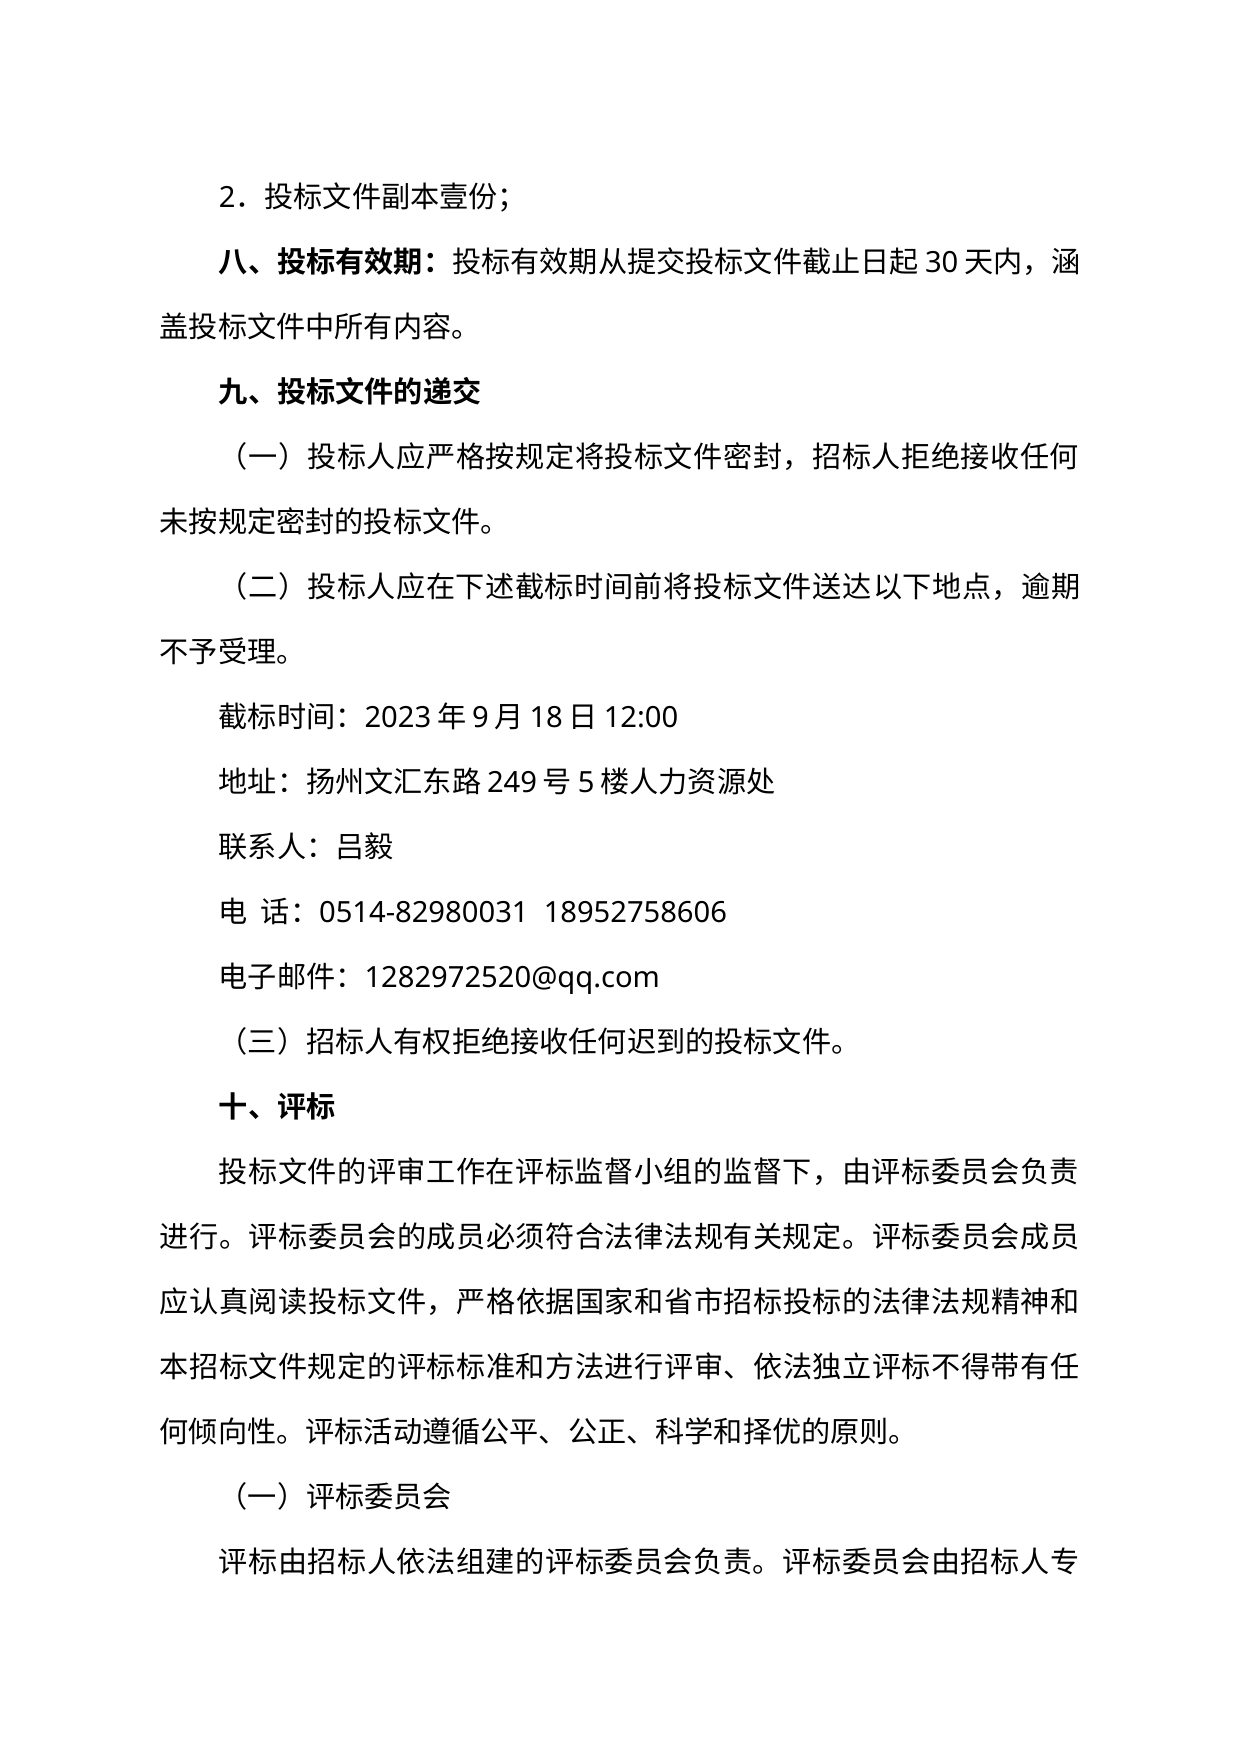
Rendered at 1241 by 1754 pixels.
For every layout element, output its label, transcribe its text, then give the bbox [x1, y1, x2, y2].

text 截标时间：2023年9月18日12:00 [159, 682, 1081, 747]
text 八、投标有效期：投标有效期从提交投标文件截止日起30天内，涵盖投标文件中所有内容。 [159, 227, 1081, 357]
text （一）评标委员会 [159, 1462, 1081, 1527]
text （三）招标人有权拒绝接收任何迟到的投标文件。 [159, 1007, 1081, 1072]
text 十、评标 [159, 1072, 1081, 1137]
text 九、投标文件的递交 [159, 357, 1081, 422]
text 2．投标文件副本壹份； [159, 162, 1081, 227]
text （一）投标人应严格按规定将投标文件密封，招标人拒绝接收任何未按规定密封的投标文件。 [159, 422, 1081, 552]
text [159, 1527, 1081, 1592]
text 地址：扬州文汇东路249号5楼人力资源处 [159, 747, 1081, 812]
text 投标文件的评审工作在评标监督小组的监督下，由评标委员会负责进行。评标委员会的成员必须符合法律法规有关规定。评标委员会成员应认真阅读投标文件，严格依据国家和省市招标投标的法律法规精神和本招标文件规定的评标标准和方法进行评审、依法独立评标不得带有任何倾向性。评标活动遵循公平、公正、科学和择优的原则。 [159, 1137, 1081, 1462]
text 联系人：吕毅 [159, 812, 1081, 877]
text 电 话：0514-82980031 18952758606 [159, 877, 1081, 942]
text （二）投标人应在下述截标时间前将投标文件送达以下地点，逾期不予受理。 [159, 552, 1081, 682]
text 电子邮件：1282972520@qq.com [159, 942, 1081, 1007]
